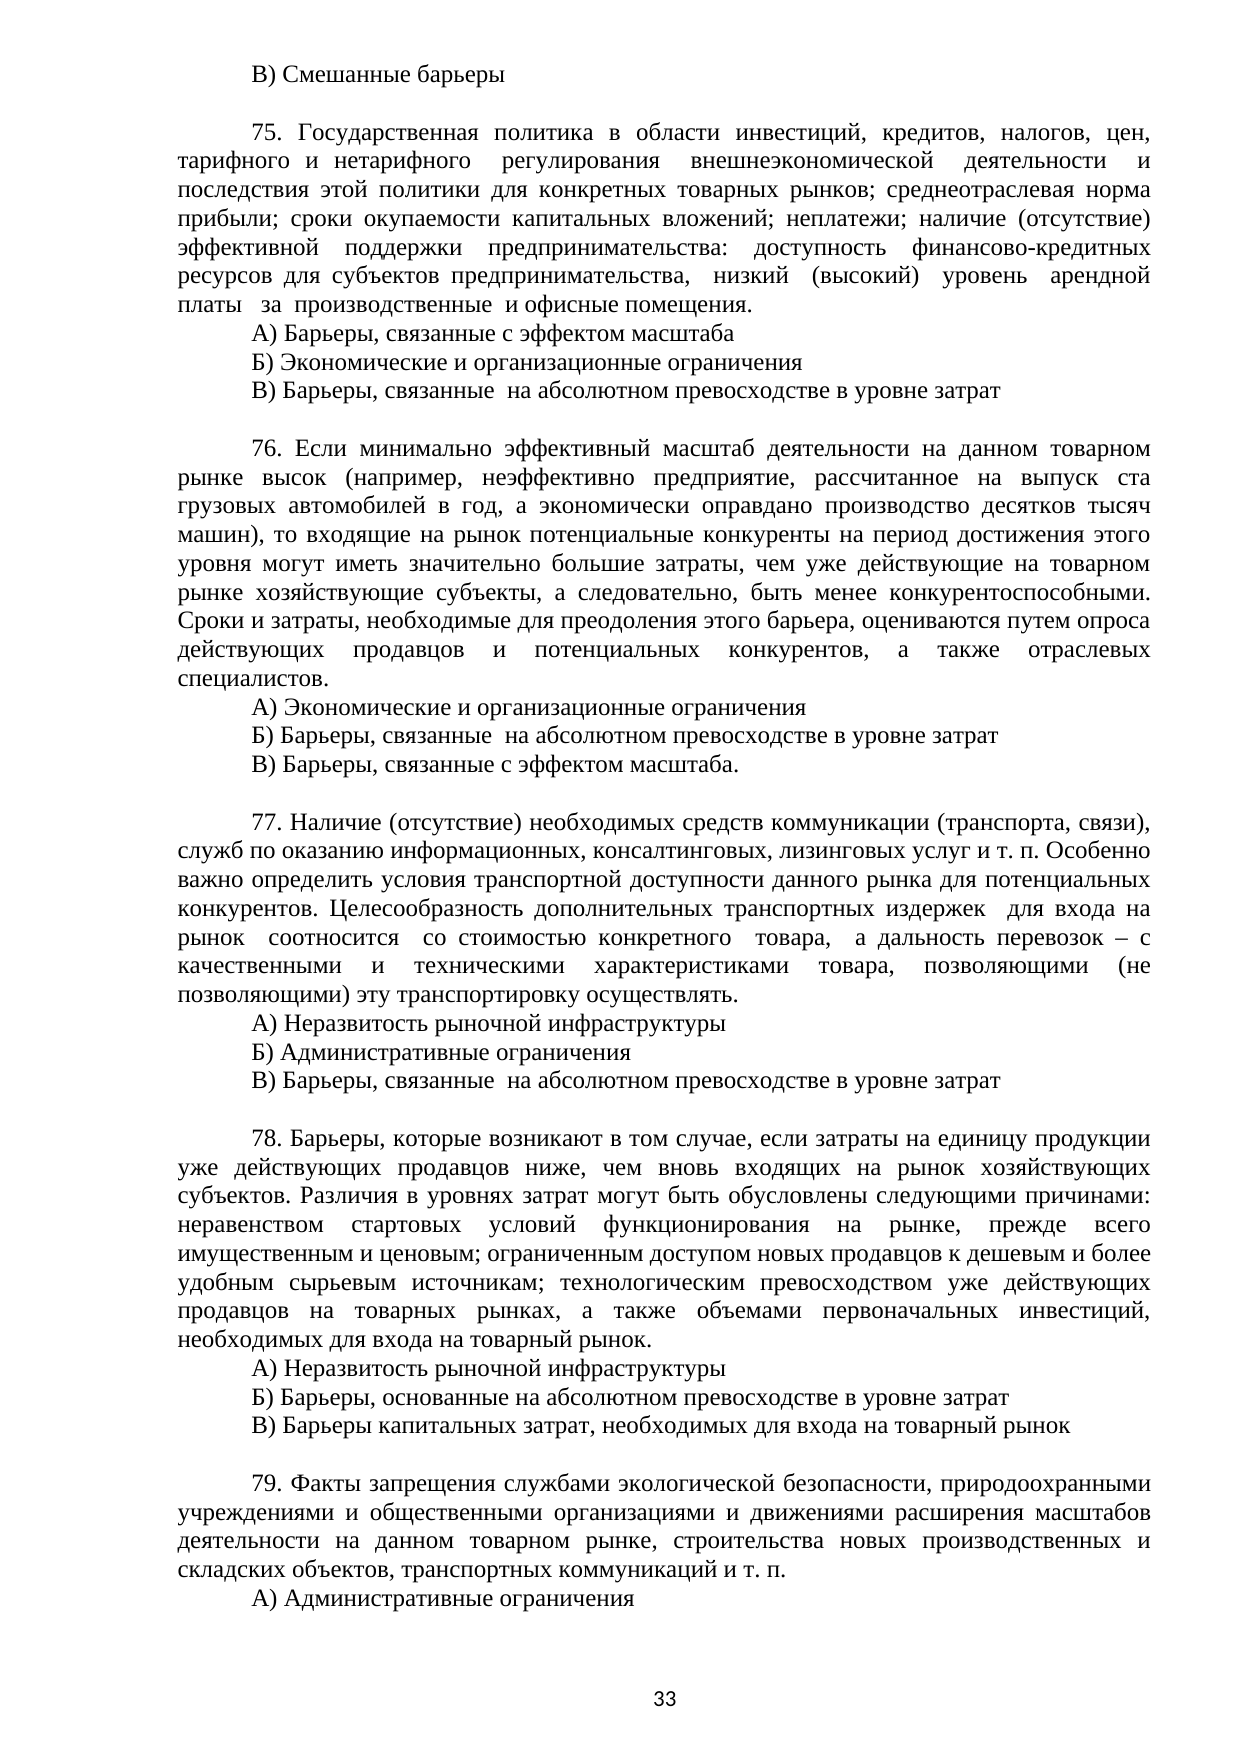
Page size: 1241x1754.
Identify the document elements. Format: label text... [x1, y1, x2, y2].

text 77. Наличие (отсутствие) необходимых средств коммуникации (транспорта, связи), служб по оказанию информационных, консалтинговых, лизинговых услуг и т. п. Особенно важно определить условия транспортной доступности данного рынка для потенциальных конкурентов. Целесообразность дополнительных транспортных издержек для входа на рынок соотносится со стоимостью конкретного товара, а дальность перевозок – с качественными и техническими характеристиками товара, позволяющими (не позволяющими) эту транспортировку осуществлять. [177, 807, 1152, 1008]
text Б) Административные ограничения [177, 1037, 1152, 1065]
text Б) Барьеры, основанные на абсолютном превосходстве в уровне затрат [177, 1382, 1152, 1410]
text 75. Государственная политика в области инвестиций, кредитов, налогов, цен, тарифного и нетарифного регулирования внешнеэкономической деятельности и последствия этой политики для конкретных товарных рынков; среднеотраслевая норма прибыли; сроки окупаемости капитальных вложений; неплатежи; наличие (отсутствие) эффективной поддержки предпринимательства: доступность финансово-кредитных ресурсов для субъектов предпринимательства, низкий (высокий) уровень арендной платы за производственные и офисные помещения. [177, 117, 1152, 318]
text А) Экономические и организационные ограничения [177, 692, 1152, 720]
text В) Смешанные барьеры [177, 59, 1152, 88]
text А) Барьеры, связанные с эффектом масштаба [177, 318, 1152, 347]
text В) Барьеры капитальных затрат, необходимых для входа на товарный рынок [177, 1410, 1152, 1439]
text В) Барьеры, связанные на абсолютном превосходстве в уровне затрат [177, 375, 1152, 404]
text В) Барьеры, связанные с эффектом масштаба. [177, 749, 1152, 778]
text 78. Барьеры, которые возникают в том случае, если затраты на единицу продукции уже действующих продавцов ниже, чем вновь входящих на рынок хозяйствующих субъектов. Различия в уровнях затрат могут быть обусловлены следующими причинами: неравенством стартовых условий функционирования на рынке, прежде всего имущественным и ценовым; ограниченным доступом новых продавцов к дешевым и более удобным сырьевым источникам; технологическим превосходством уже действующих продавцов на товарных рынках, а также объемами первоначальных инвестиций, необходимых для входа на товарный рынок. [177, 1123, 1152, 1353]
text А) Административные ограничения [177, 1583, 1152, 1612]
text 76. Если минимально эффективный масштаб деятельности на данном товарном рынке высок (например, неэффективно предприятие, рассчитанное на выпуск ста грузовых автомобилей в год, а экономически оправдано производство десятков тысяч машин), то входящие на рынок потенциальные конкуренты на период достижения этого уровня могут иметь значительно большие затраты, чем уже действующие на товарном рынке хозяйствующие субъекты, а следовательно, быть менее конкурентоспособными. Сроки и затраты, необходимые для преодоления этого барьера, оцениваются путем опроса действующих продавцов и потенциальных конкурентов, а также отраслевых специалистов. [177, 433, 1152, 692]
text Б) Экономические и организационные ограничения [177, 347, 1152, 375]
text Б) Барьеры, связанные на абсолютном превосходстве в уровне затрат [177, 720, 1152, 749]
text 79. Факты запрещения службами экологической безопасности, природоохранными учреждениями и общественными организациями и движениями расширения масштабов деятельности на данном товарном рынке, строительства новых производственных и складских объектов, транспортных коммуникаций и т. п. [177, 1468, 1152, 1583]
text А) Неразвитость рыночной инфраструктуры [177, 1008, 1152, 1037]
text В) Барьеры, связанные на абсолютном превосходстве в уровне затрат [177, 1065, 1152, 1094]
text А) Неразвитость рыночной инфраструктуры [177, 1353, 1152, 1382]
